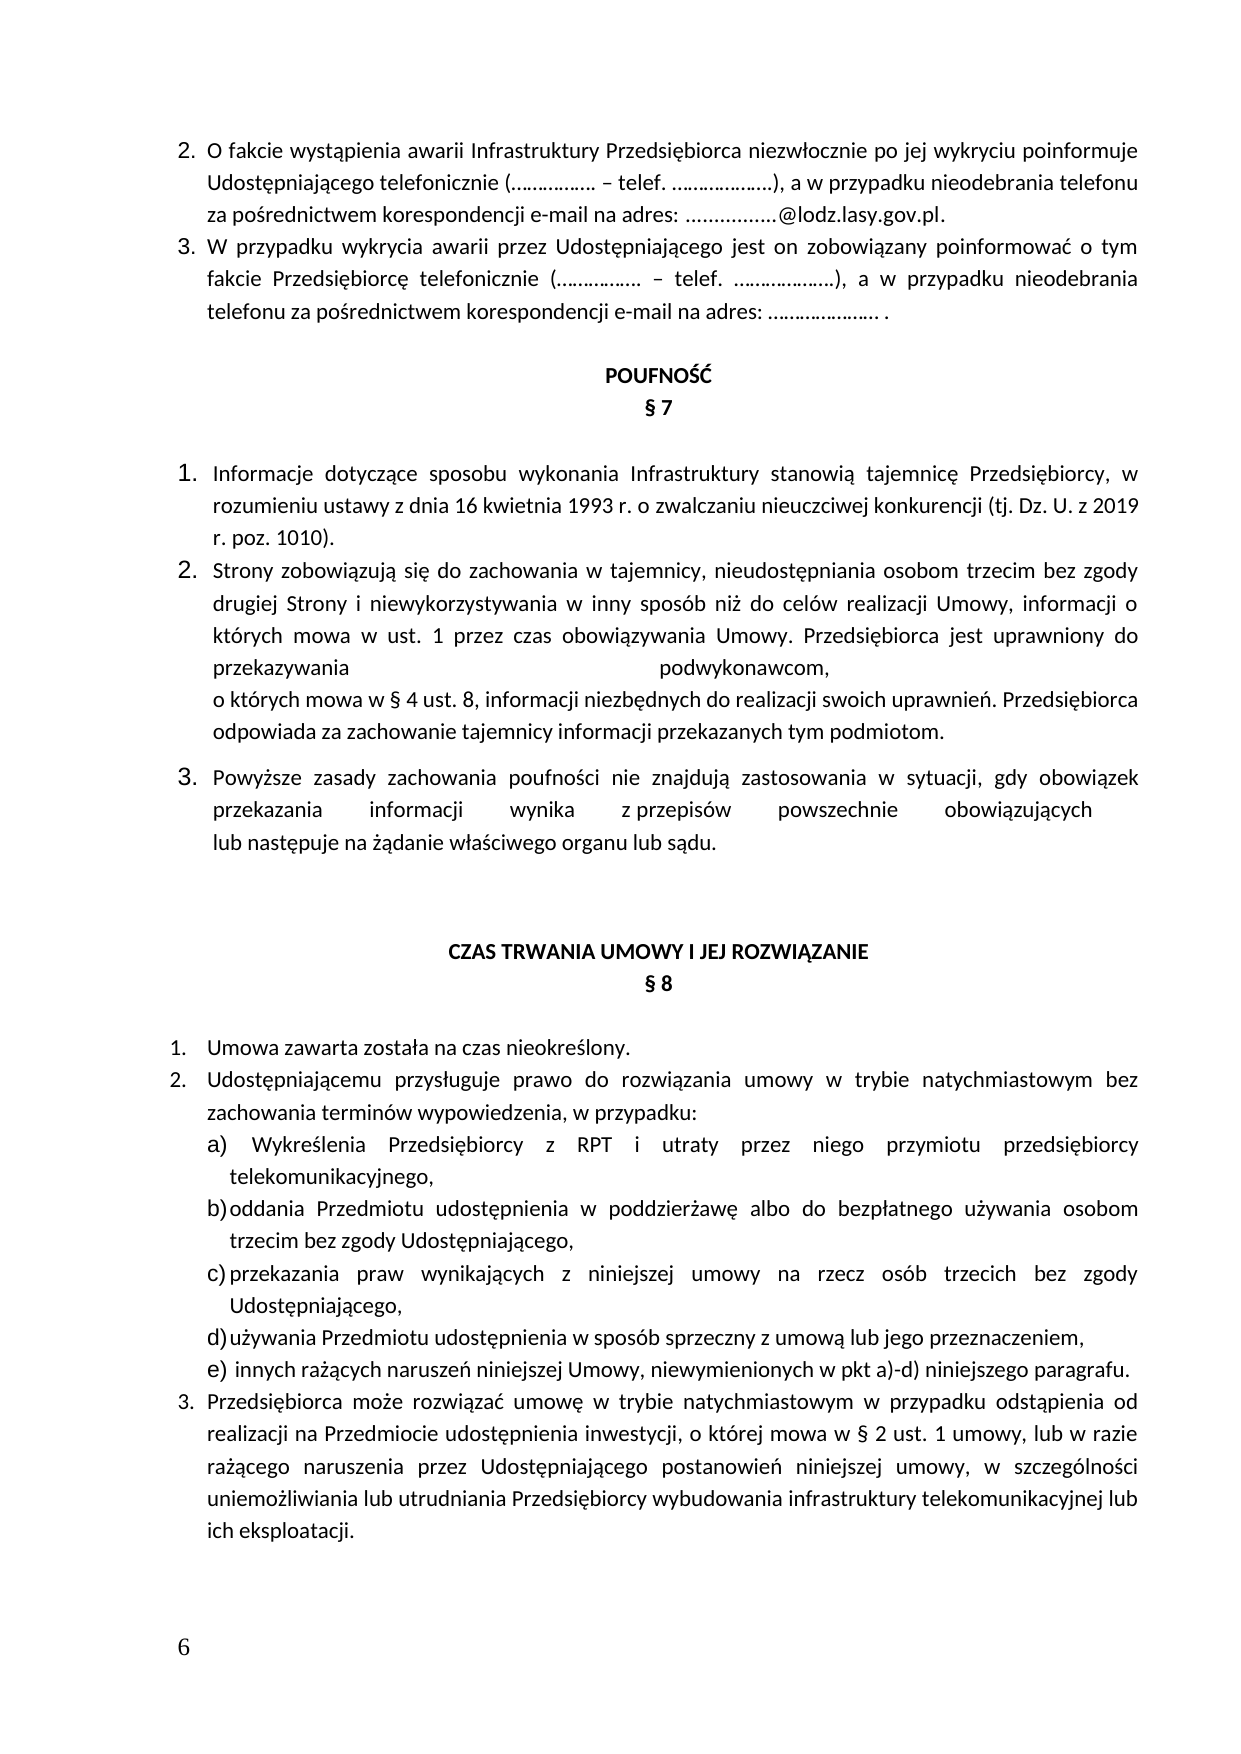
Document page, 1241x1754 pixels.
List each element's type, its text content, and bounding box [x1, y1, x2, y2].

list oddania Przedmiotu udostępnienia w poddzierżawę albo do bezpłatnego używania osobom trzecim bez zgody Udostępniającego, [207, 1194, 1140, 1254]
list Strony zobowiązują się do zachowania w tajemnicy, nieudostępniania osobom trzecim bez zgody drugiej Strony i niewykorzystywania w inny sposób niż do celów realizacji Umowy, informacji o których mowa w ust. 1 przez czas obowiązywania Umowy. Przedsiębiorca jest uprawniony do przekazywania podwykonawcom, o których mowa w § 4 ust. 8, informacji niezbędnych do realizacji swoich uprawnień. Przedsiębiorca odpowiada za zachowanie tajemnicy informacji przekazanych tym podmiotom. [177, 555, 1140, 746]
text CZAS TRWANIA UMOWY I JEJ ROZWIĄZANIE [177, 937, 1140, 965]
list przekazania praw wynikających z niniejszej umowy na rzecz osób trzecich bez zgody Udostępniającego, [207, 1259, 1140, 1319]
list Udostępniającemu przysługuje prawo do rozwiązania umowy w trybie natychmiastowym bez zachowania terminów wypowiedzenia, w przypadku: [169, 1066, 1140, 1126]
list Umowa zawarta została na czas nieokreślony. [169, 1033, 1140, 1061]
list innych rażących naruszeń niniejszej Umowy, niewymienionych w pkt a)-d) niniejszego paragrafu. [207, 1355, 1140, 1383]
list Informacje dotyczące sposobu wykonania Infrastruktury stanowią tajemnicę Przedsiębiorcy, w rozumieniu ustawy z dnia 16 kwietnia 1993 r. o zwalczaniu nieuczciwej konkurencji (tj. Dz. U. z 2019 r. poz. 1010). [177, 458, 1140, 551]
list Wykreślenia Przedsiębiorcy z RPT i utraty przez niego przymiotu przedsiębiorcy telekomunikacyjnego, [207, 1130, 1140, 1190]
text § 7 [177, 393, 1140, 421]
list O fakcie wystąpienia awarii Infrastruktury Przedsiębiorca niezwłocznie po jej wykryciu poinformuje Udostępniającego telefonicznie (……………. – telef. ……………….), a w przypadku nieodebrania telefonu za pośrednictwem korespondencji e-mail na adres: ................@lodz.lasy.gov.pl. [177, 136, 1140, 228]
list POUFNOŚĆ [177, 361, 1140, 389]
list W przypadku wykrycia awarii przez Udostępniającego jest on zobowiązany poinformować o tym fakcie Przedsiębiorcę telefonicznie (……………. – telef. ……………….), a w przypadku nieodebrania telefonu za pośrednictwem korespondencji e-mail na adres: ………………… . [177, 232, 1140, 325]
list Powyższe zasady zachowania poufności nie znajdują zastosowania w sytuacji, gdy obowiązek przekazania informacji wynika z przepisów powszechnie obowiązujących lub następuje na żądanie właściwego organu lub sądu. [177, 762, 1140, 856]
text § 8 [177, 969, 1140, 997]
list Przedsiębiorca może rozwiązać umowę w trybie natychmiastowym w przypadku odstąpienia od realizacji na Przedmiocie udostępnienia inwestycji, o której mowa w § 2 ust. 1 umowy, lub w razie rażącego naruszenia przez Udostępniającego postanowień niniejszej umowy, w szczególności uniemożliwiania lub utrudniania Przedsiębiorcy wybudowania infrastruktury telekomunikacyjnej lub ich eksploatacji. [177, 1387, 1140, 1544]
list używania Przedmiotu udostępnienia w sposób sprzeczny z umową lub jego przeznaczeniem, [207, 1323, 1140, 1351]
